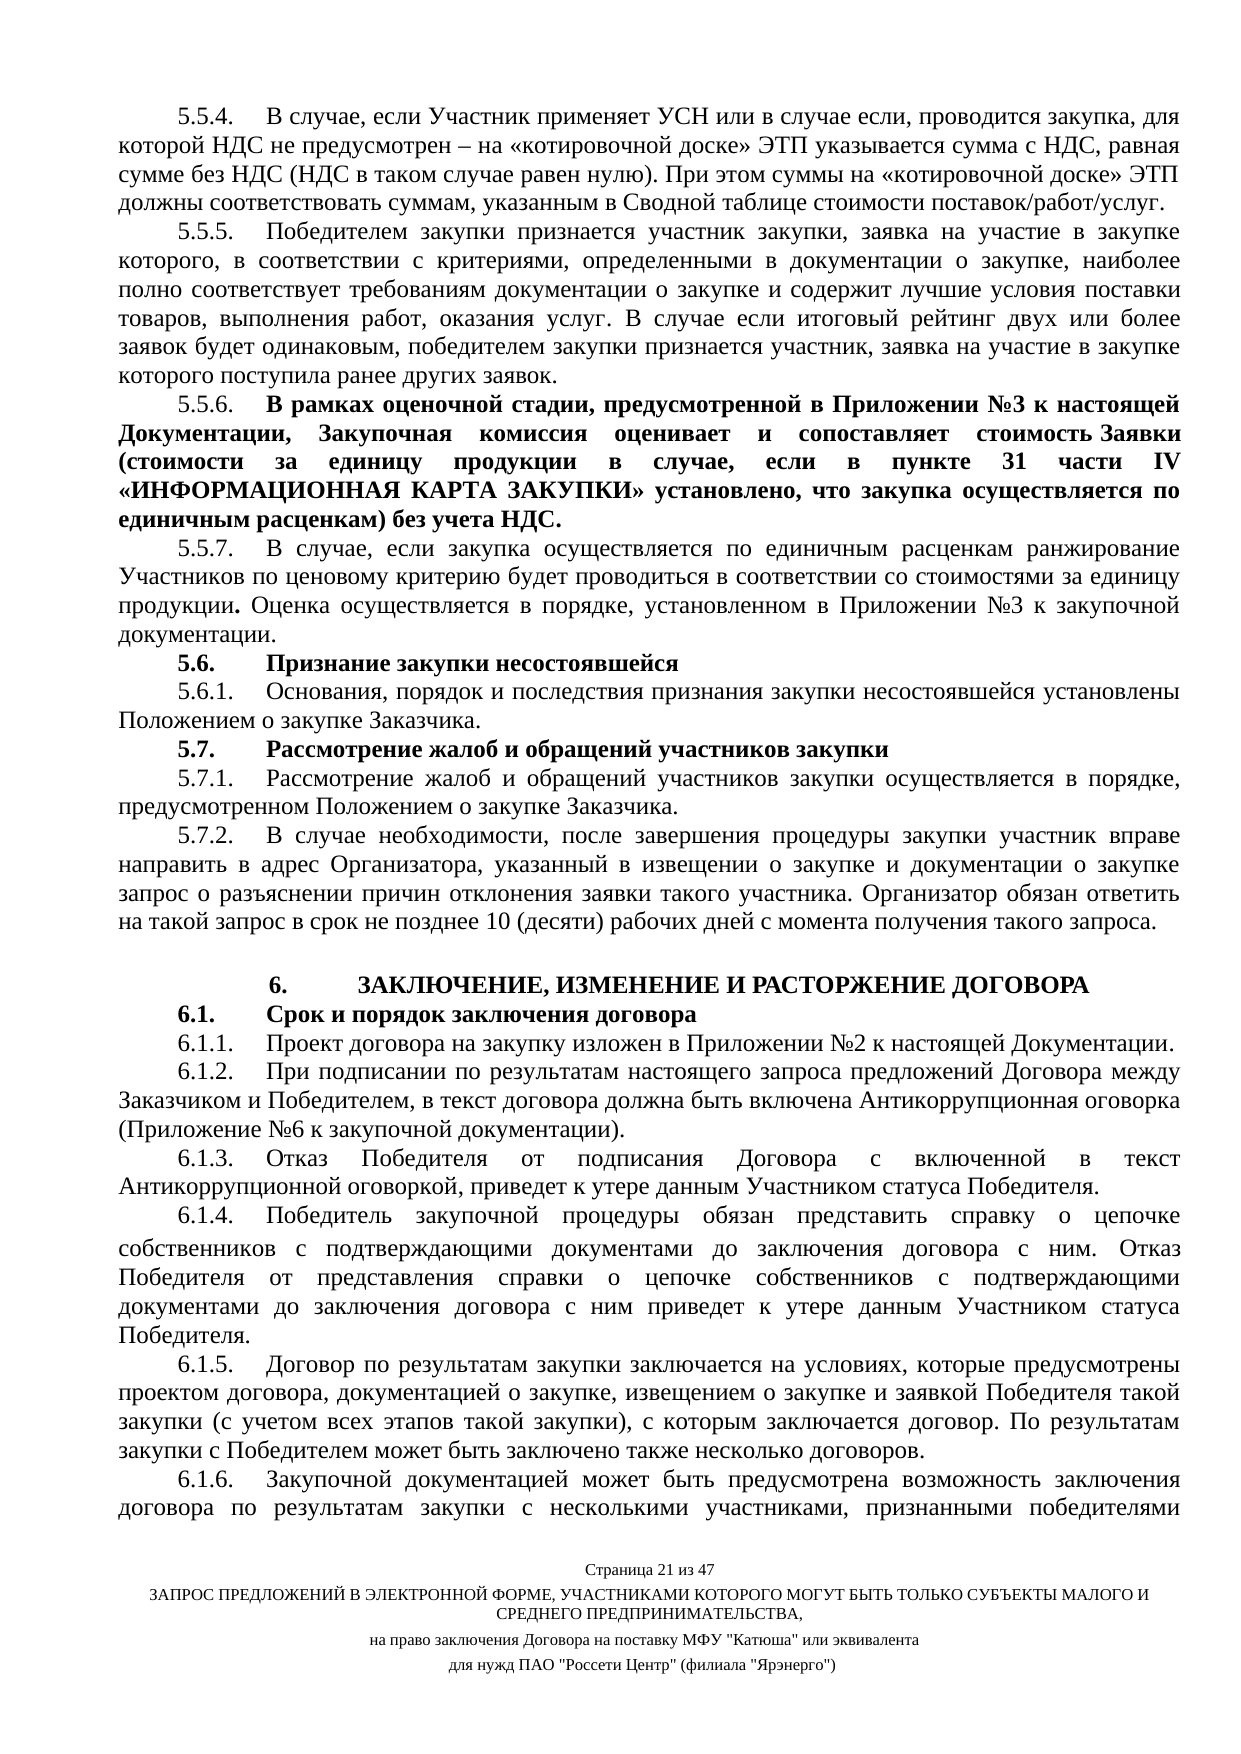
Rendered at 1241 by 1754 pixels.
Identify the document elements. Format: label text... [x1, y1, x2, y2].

subtitle В рамках оценочной стадии, предусмотренной в Приложении №3 к настоящей Документации, Закупочная комиссия оценивает и сопоставляет стоимость Заявки (стоимости за единицу продукции в случае, если в пункте 31 части IV «ИНФОРМАЦИОННАЯ КАРТА ЗАКУПКИ» установлено, что закупка осуществляется по единичным расценкам) без учета НДС. [118, 389, 1181, 533]
subtitle Признание закупки несостоявшейся [118, 648, 1181, 676]
subtitle ЗАКЛЮЧЕНИЕ, ИЗМЕНЕНИЕ И РАСТОРЖЕНИЕ ДОГОВОРА [118, 970, 1181, 999]
subtitle Отказ Победителя от подписания Договора с включенной в текст Антикоррупционной оговоркой, приведет к утере данным Участником статуса Победителя. [118, 1143, 1181, 1200]
subtitle Победителем закупки признается участник закупки, заявка на участие в закупке которого, в соответствии с критериями, определенными в документации о закупке, наиболее полно соответствует требованиям документации о закупке и содержит лучшие условия поставки товаров, выполнения работ, оказания услуг. В случае если итоговый рейтинг двух или более заявок будет одинаковым, победителем закупки признается участник, заявка на участие в закупке которого поступила ранее других заявок. [118, 216, 1181, 389]
subtitle Рассмотрение жалоб и обращений участников закупки [118, 734, 1181, 763]
subtitle В случае, если Участник применяет УСН или в случае если, проводится закупка, для которой НДС не предусмотрен – на «котировочной доске» ЭТП указывается сумма с НДС, равная сумме без НДС (НДС в таком случае равен нулю). При этом суммы на «котировочной доске» ЭТП должны соответствовать суммам, указанным в Сводной таблице стоимости поставок/работ/услуг. [118, 101, 1181, 216]
subtitle Рассмотрение жалоб и обращений участников закупки осуществляется в порядке, предусмотренном Положением о закупке Заказчика. [118, 763, 1181, 820]
subtitle Срок и порядок заключения договора [118, 999, 1181, 1028]
subtitle Основания, порядок и последствия признания закупки несостоявшейся установлены Положением о закупке Заказчика. [118, 676, 1181, 734]
subtitle Победитель закупочной процедуры обязан представить справку о цепочке собственников с подтверждающими документами до заключения договора с ним. Отказ Победителя от представления справки о цепочке собственников с подтверждающими документами до заключения договора с ним приведет к утере данным Участником статуса Победителя. [118, 1200, 1181, 1349]
subtitle В случае, если закупка осуществляется по единичным расценкам ранжирование Участников по ценовому критерию будет проводиться в соответствии со стоимостями за единицу продукции. Оценка осуществляется в порядке, установленном в Приложении №3 к закупочной документации. [118, 533, 1181, 648]
subtitle Договор по результатам закупки заключается на условиях, которые предусмотрены проектом договора, документацией о закупке, извещением о закупке и заявкой Победителя такой закупки (с учетом всех этапов такой закупки), с которым заключается договор. По результатам закупки с Победителем может быть заключено также несколько договоров. [118, 1349, 1181, 1464]
subtitle При подписании по результатам настоящего запроса предложений Договора между Заказчиком и Победителем, в текст договора должна быть включена Антикоррупционная оговорка (Приложение №6 к закупочной документации). [118, 1056, 1181, 1143]
subtitle Проект договора на закупку изложен в Приложении №2 к настоящей Документации. [118, 1028, 1181, 1056]
subtitle В случае необходимости, после завершения процедуры закупки участник вправе направить в адрес Организатора, указанный в извещении о закупке и документации о закупке запрос о разъяснении причин отклонения заявки такого участника. Организатор обязан ответить на такой запрос в срок не позднее 10 (десяти) рабочих дней с момента получения такого запроса. [118, 820, 1181, 935]
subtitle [118, 1464, 1181, 1521]
